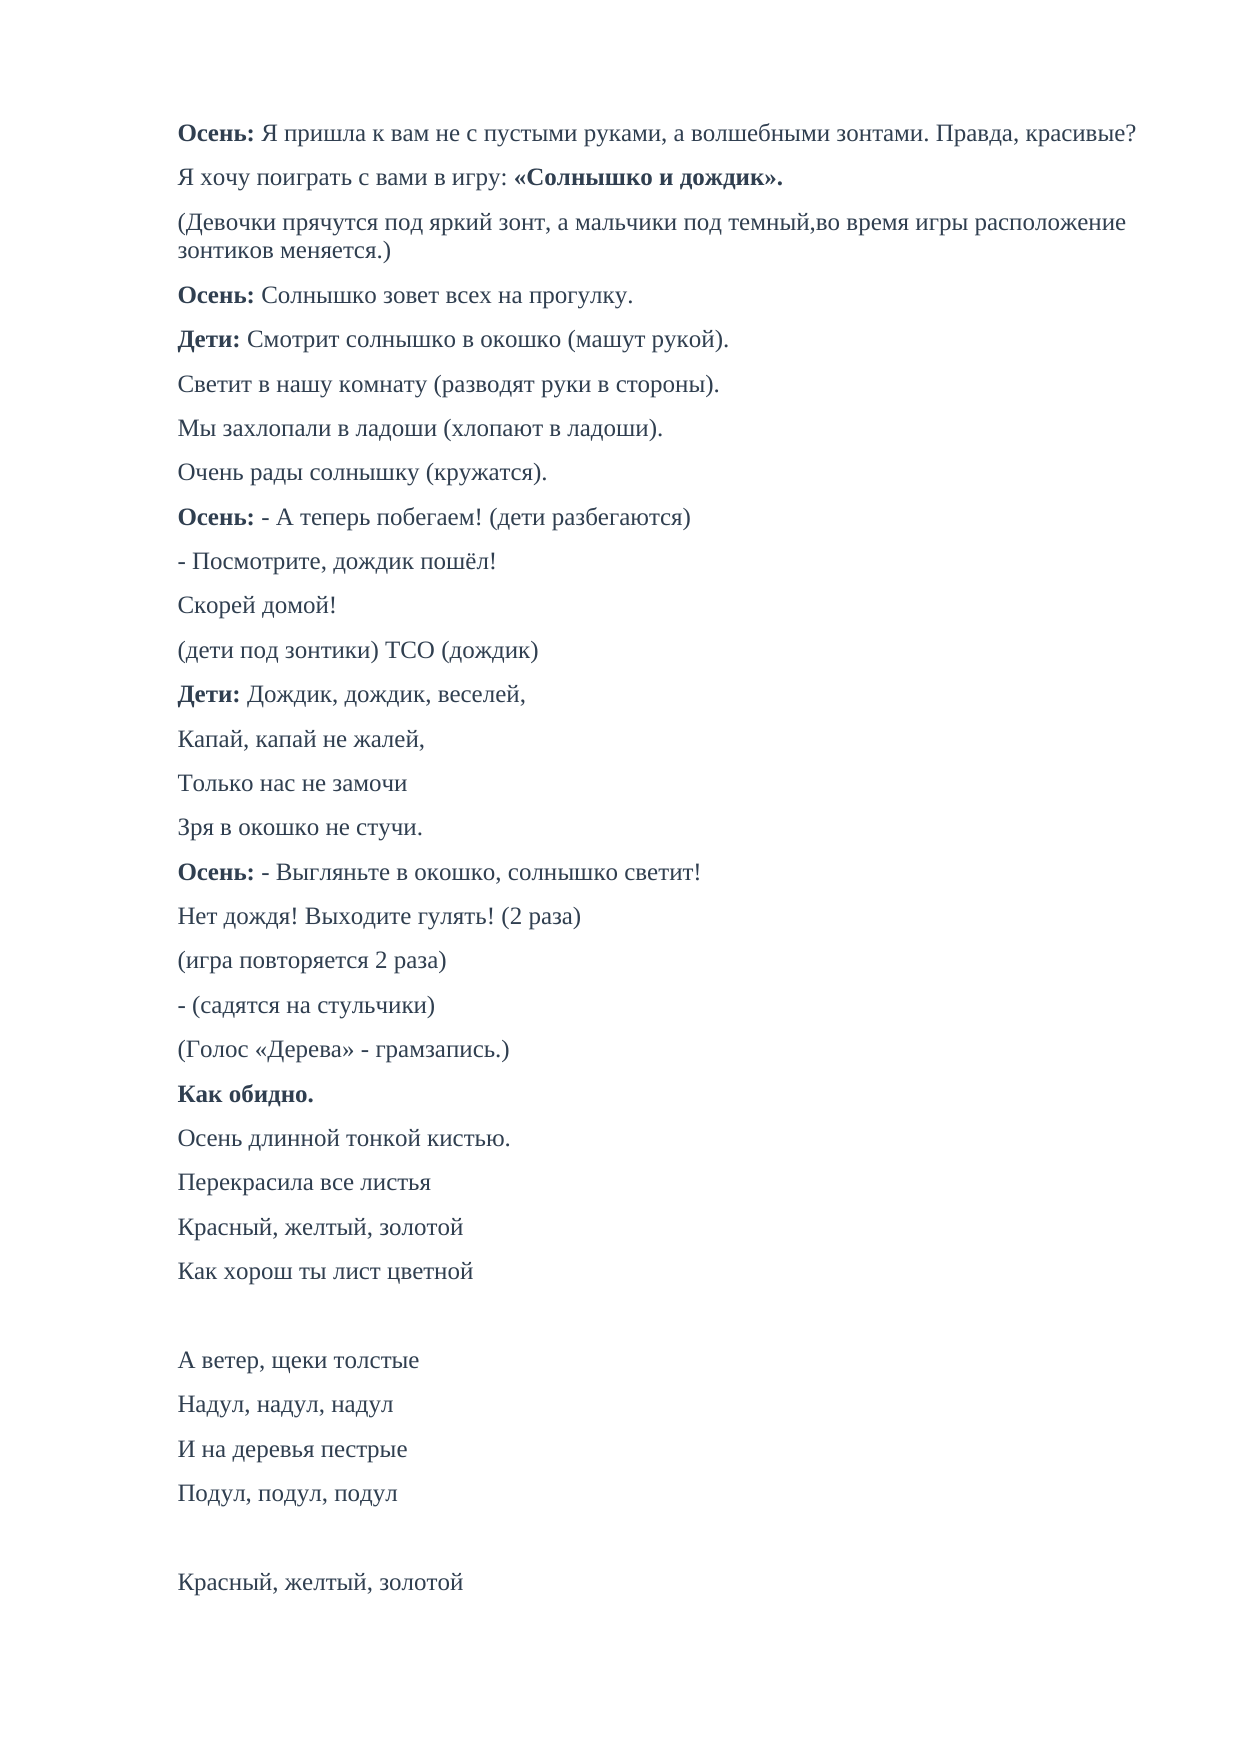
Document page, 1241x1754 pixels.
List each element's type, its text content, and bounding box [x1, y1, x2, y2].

text А ветер, щеки толстые [177, 1345, 1152, 1374]
text Очень рады солнышку (кружатся). [177, 457, 1152, 486]
text Капай, капай не жалей, [177, 724, 1152, 752]
text Осень: - А теперь побегаем! (дети разбегаются) [177, 502, 1152, 531]
text - Посмотрите, дождик пошёл! [177, 546, 1152, 575]
text И на деревья пестрые [177, 1434, 1152, 1462]
text Зря в окошко не стучи. [177, 812, 1152, 841]
text Как хорош ты лист цветной [177, 1256, 1152, 1285]
text Надул, надул, надул [177, 1389, 1152, 1418]
text (Голос «Дерева» - грамзапись.) [177, 1034, 1152, 1063]
text Я хочу поиграть с вами в игру: «Солнышко и дождик». [177, 162, 1152, 191]
text Скорей домой! [177, 591, 1152, 619]
text (Девочки прячутся под яркий зонт, а мальчики под темный,во время игры расположение зонтиков меняется.) [177, 207, 1152, 264]
text Дети: Смотрит солнышко в окошко (машут рукой). [177, 324, 1152, 353]
text (игра повторяется 2 раза) [177, 946, 1152, 974]
text Дети: Дождик, дождик, веселей, [177, 679, 1152, 708]
text Нет дождя! Выходите гулять! (2 раза) [177, 901, 1152, 930]
text Осень длинной тонкой кистью. [177, 1123, 1152, 1152]
text (дети под зонтики) ТСО (дождик) [177, 635, 1152, 664]
text Перекрасила все листья [177, 1167, 1152, 1196]
text Только нас не замочи [177, 768, 1152, 797]
text - (садятся на стульчики) [177, 990, 1152, 1019]
text Мы захлопали в ладоши (хлопают в ладоши). [177, 413, 1152, 442]
text Осень: - Выгляньте в окошко, солнышко светит! [177, 857, 1152, 886]
text Подул, подул, подул [177, 1478, 1152, 1507]
text Красный, желтый, золотой [177, 1212, 1152, 1241]
text Осень: Я пришла к вам не с пустыми руками, а волшебными зонтами. Правда, красивые? [177, 118, 1152, 147]
text Осень: Солнышко зовет всех на прогулку. [177, 280, 1152, 309]
text Как обидно. [177, 1079, 1152, 1107]
text Светит в нашу комнату (разводят руки в стороны). [177, 369, 1152, 397]
text Красный, желтый, золотой [177, 1567, 1152, 1596]
